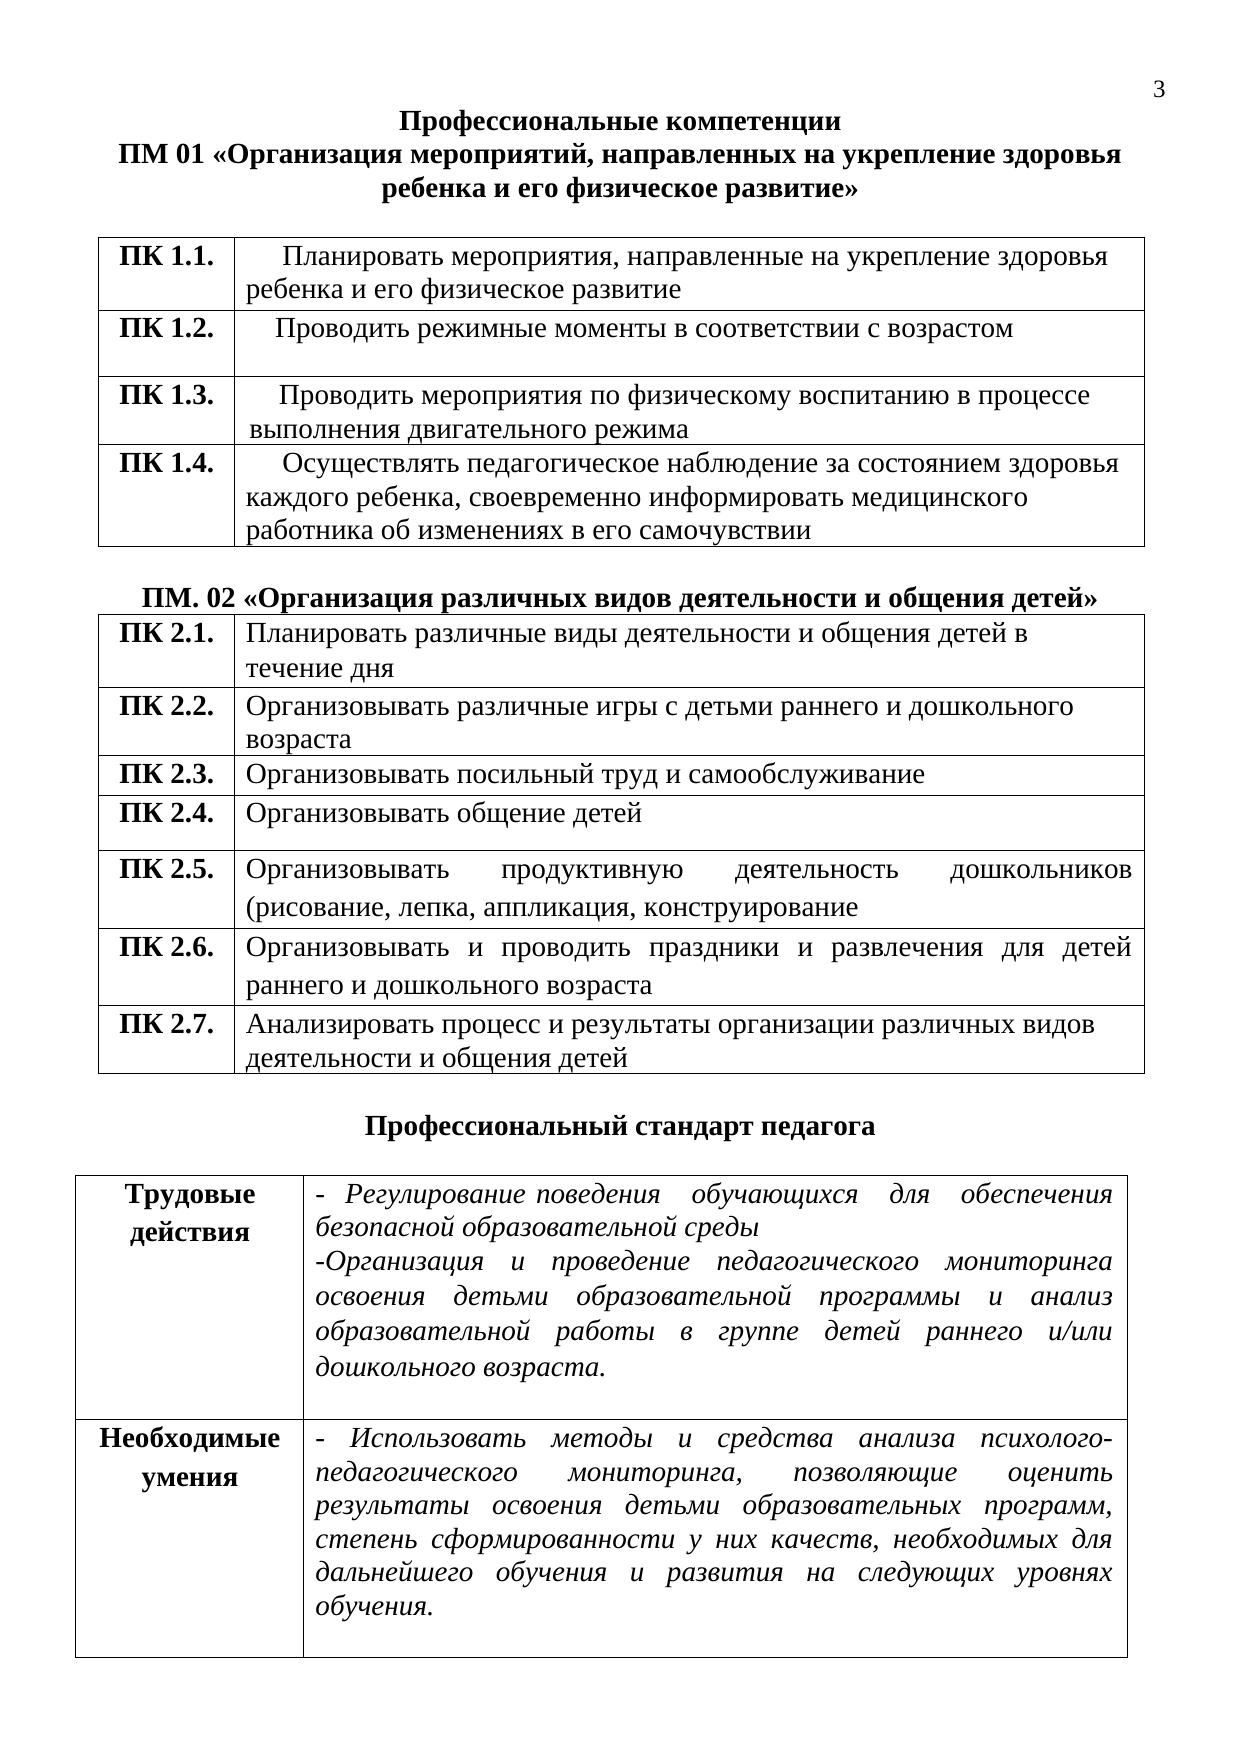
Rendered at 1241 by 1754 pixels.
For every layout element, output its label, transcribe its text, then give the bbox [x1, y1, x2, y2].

table_cell ПК 2.7. [99, 1006, 234, 1073]
table_cell - Использовать методы и средства анализа психолого-педагогического мониторинга, позволяющие оценить результаты освоения детьми образовательных программ, степень сформированности у них качеств, необходимых для дальнейшего обучения и развития на следующих уровнях обучения. [304, 1420, 1127, 1657]
text ПМ 01 «Организация мероприятий, направленных на укрепление здоровья ребенка и его физическое развитие» [75, 136, 1165, 203]
table_cell Анализировать процесс и результаты организации различных видов деятельности и общения детей [235, 1006, 1144, 1073]
table_cell Организовывать посильный труд и самообслуживание [235, 756, 1144, 794]
table_cell ПК 2.3. [99, 756, 234, 794]
table_cell Организовывать и проводить праздники и развлечения для детей раннего и дошкольного возраста [235, 929, 1144, 1005]
table_header Планировать различные виды деятельности и общения детей в течение дня [235, 615, 1144, 687]
table_cell Организовывать различные игры с детьми раннего и дошкольного возраста [235, 688, 1144, 755]
table_header Трудовые действия [76, 1176, 303, 1419]
table_header ПК 2.1. [99, 615, 234, 687]
table_cell ПК 1.2. [99, 311, 234, 376]
table_cell Проводить мероприятия по физическому воспитанию в процессе выполнения двигательного режима [235, 377, 1144, 444]
table_cell ПК 2.2. [99, 688, 234, 755]
table_header ПК 1.1. [99, 238, 234, 309]
table_header - Регулирование поведения обучающихся для обеспечения безопасной образовательной среды -Организация и проведение педагогического мониторинга освоения детьми образовательной программы и анализ образовательной работы в группе детей раннего и/или дошкольного возраста. [304, 1176, 1127, 1419]
table_header Планировать мероприятия, направленные на укрепление здоровья ребенка и его физическое развитие [235, 238, 1144, 309]
table_cell Необходимые умения [76, 1420, 303, 1657]
table_cell Организовывать общение детей [235, 796, 1144, 850]
table_cell Проводить режимные моменты в соответствии с возрастом [235, 311, 1144, 376]
text Профессиональные компетенции [75, 103, 1165, 136]
table_cell ПК 2.4. [99, 796, 234, 850]
text ПМ. 02 «Организация различных видов деятельности и общения детей» [75, 581, 1165, 614]
table_cell ПК 1.4. [99, 445, 234, 546]
text Профессиональный стандарт педагога [75, 1108, 1165, 1141]
table_cell Организовывать продуктивную деятельность дошкольников (рисование, лепка, аппликация, конструирование [235, 851, 1144, 928]
table_cell ПК 2.5. [99, 851, 234, 928]
table_cell ПК 1.3. [99, 377, 234, 444]
table_cell Осуществлять педагогическое наблюдение за состоянием здоровья каждого ребенка, своевременно информировать медицинского работника об изменениях в его самочувствии [235, 445, 1144, 546]
table_cell ПК 2.6. [99, 929, 234, 1005]
